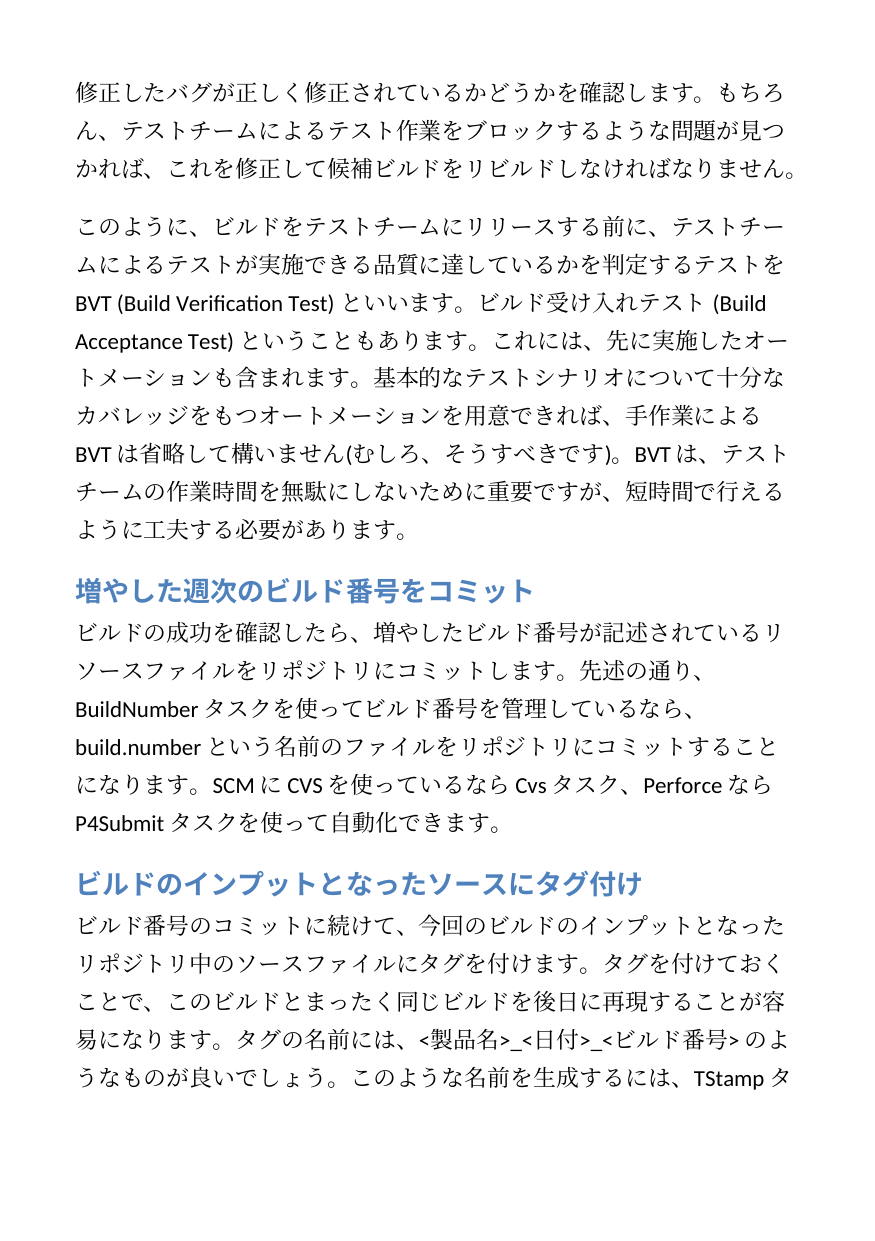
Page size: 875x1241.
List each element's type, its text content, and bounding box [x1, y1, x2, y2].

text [75, 75, 799, 183]
subtitle ビルドのインプットとなったソースにタグ付け [75, 863, 799, 902]
subtitle 増やした週次のビルド番号をコミット [75, 570, 799, 610]
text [75, 908, 799, 1092]
text ビルドの成功を確認したら、増やしたビルド番号が記述されているリソースファイルをリポジトリにコミットします。先述の通り、BuildNumberタスクを使ってビルド番号を管理しているなら、build.numberという名前のファイルをリポジトリにコミットすることになります。SCMにCVSを使っているならCvsタスク、PerforceならP4Submitタスクを使って自動化できます。 [75, 616, 799, 837]
text このように、ビルドをテストチームにリリースする前に、テストチームによるテストが実施できる品質に達しているかを判定するテストをBVT (Build Verification Test) といいます。ビルド受け入れテスト (Build Acceptance Test) ということもあります。これには、先に実施したオートメーションも含まれます。基本的なテストシナリオについて十分なカバレッジをもつオートメーションを用意できれば、手作業によるBVTは省略して構いません(むしろ、そうすべきです)。BVTは、テストチームの作業時間を無駄にしないために重要ですが、短時間で行えるように工夫する必要があります。 [75, 209, 799, 545]
